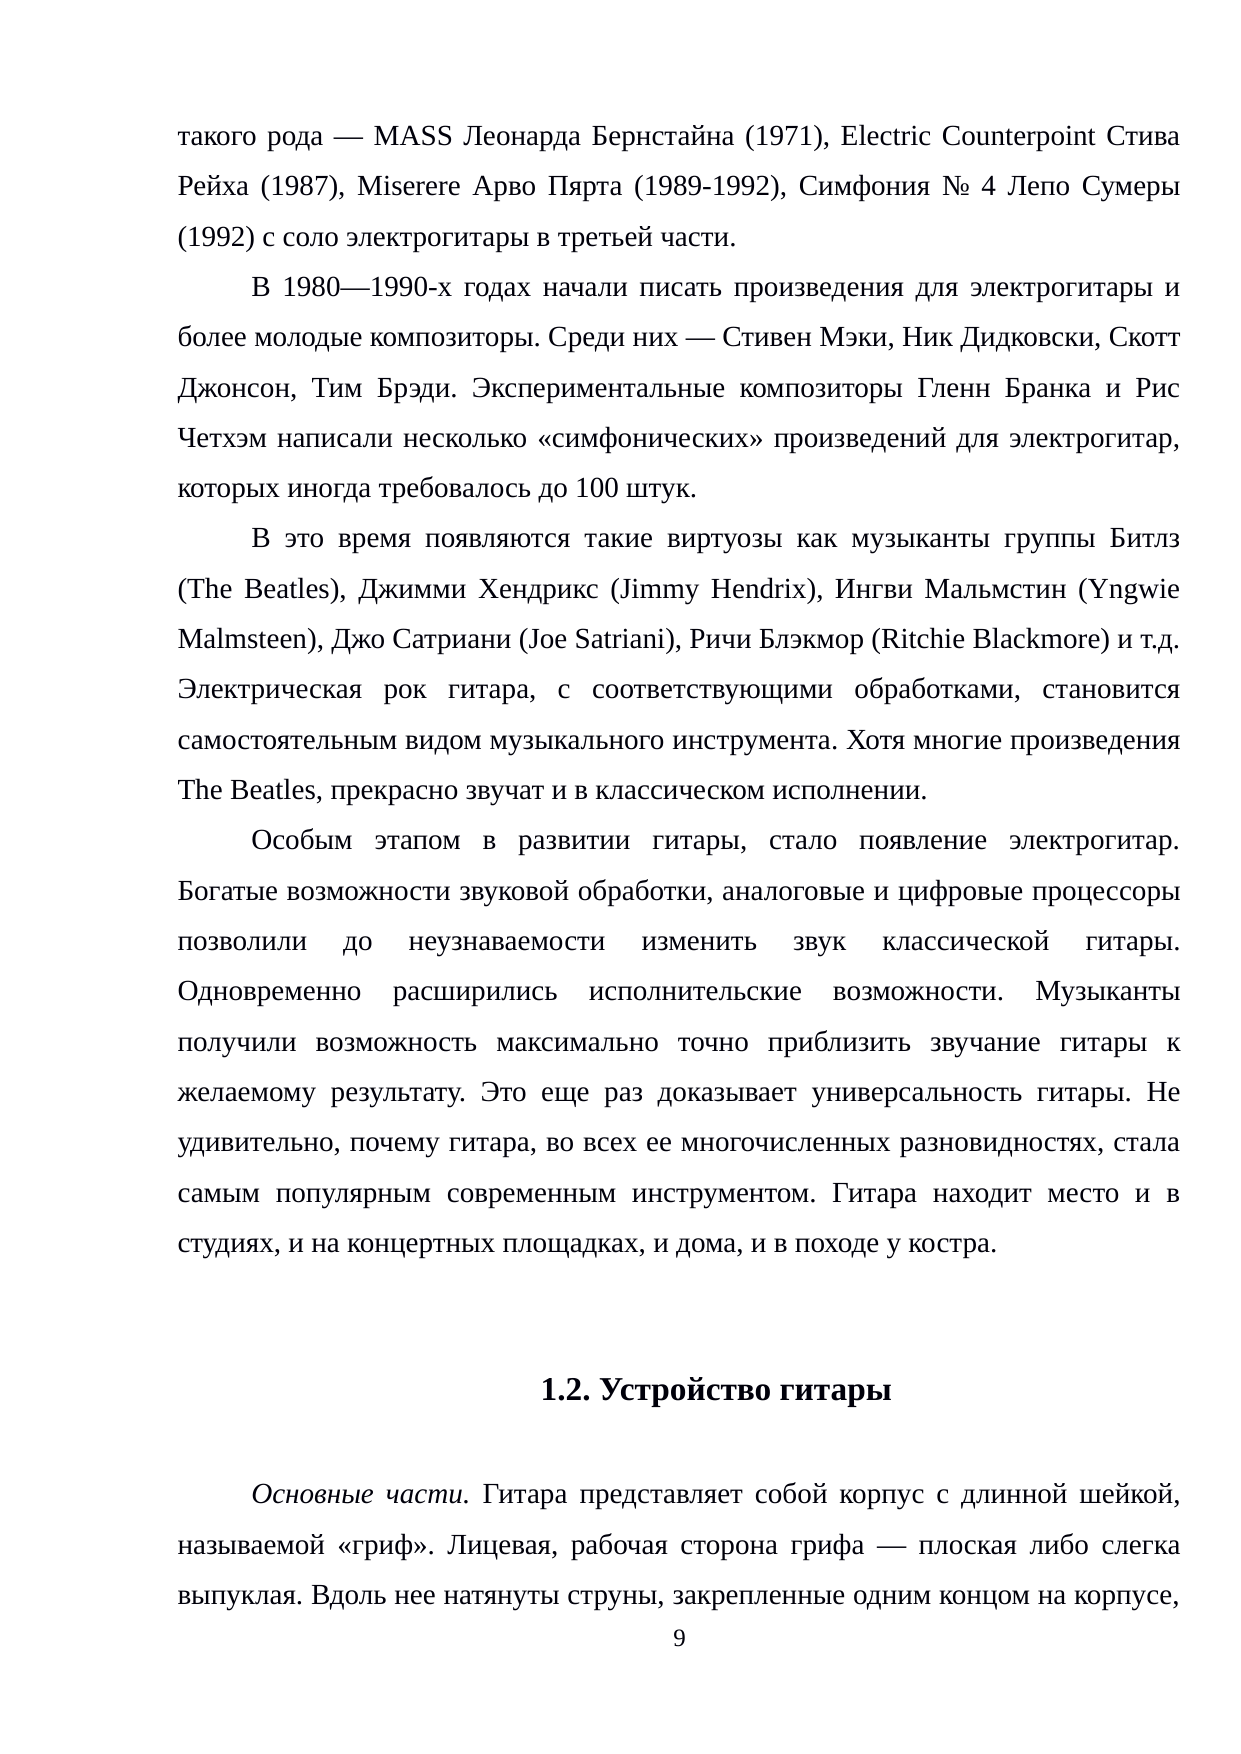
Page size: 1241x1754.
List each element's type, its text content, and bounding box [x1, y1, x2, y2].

text В 1980—1990-х годах начали писать произведения для электрогитары и более молодые композиторы. Среди них — Стивен Мэки, Ник Дидковски, Скотт Джонсон, Тим Брэди. Экспериментальные композиторы Гленн Бранка и Рис Четхэм написали несколько «симфонических» произведений для электрогитар, которых иногда требовалось до 100 штук. [177, 269, 1181, 504]
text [177, 1477, 1181, 1611]
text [177, 118, 1181, 252]
text 1.2. Устройство гитары [177, 1369, 1181, 1407]
text В это время появляются такие виртуозы как музыканты группы Битлз (The Beatles), Джимми Хендрикс (Jimmy Hendrix), Ингви Мальмстин (Yngwie Malmsteen), Джо Сатриани (Joe Satriani), Ричи Блэкмор (Ritchie Blackmore) и т.д. Электрическая рок гитара, с соответствующими обработками, становится самостоятельным видом музыкального инструмента. Хотя многие произведения The Beatles, прекрасно звучат и в классическом исполнении. [177, 521, 1181, 806]
text Особым этапом в развитии гитары, стало появление электрогитар. Богатые возможности звуковой обработки, аналоговые и цифровые процессоры позволили до неузнаваемости изменить звук классической гитары. Одновременно расширились исполнительские возможности. Музыканты получили возможность максимально точно приблизить звучание гитары к желаемому результату. Это еще раз доказывает универсальность гитары. Не удивительно, почему гитара, во всех ее многочисленных разновидностях, стала самым популярным современным инструментом. Гитара находит место и в студиях, и на концертных площадках, и дома, и в походе у костра. [177, 822, 1181, 1258]
